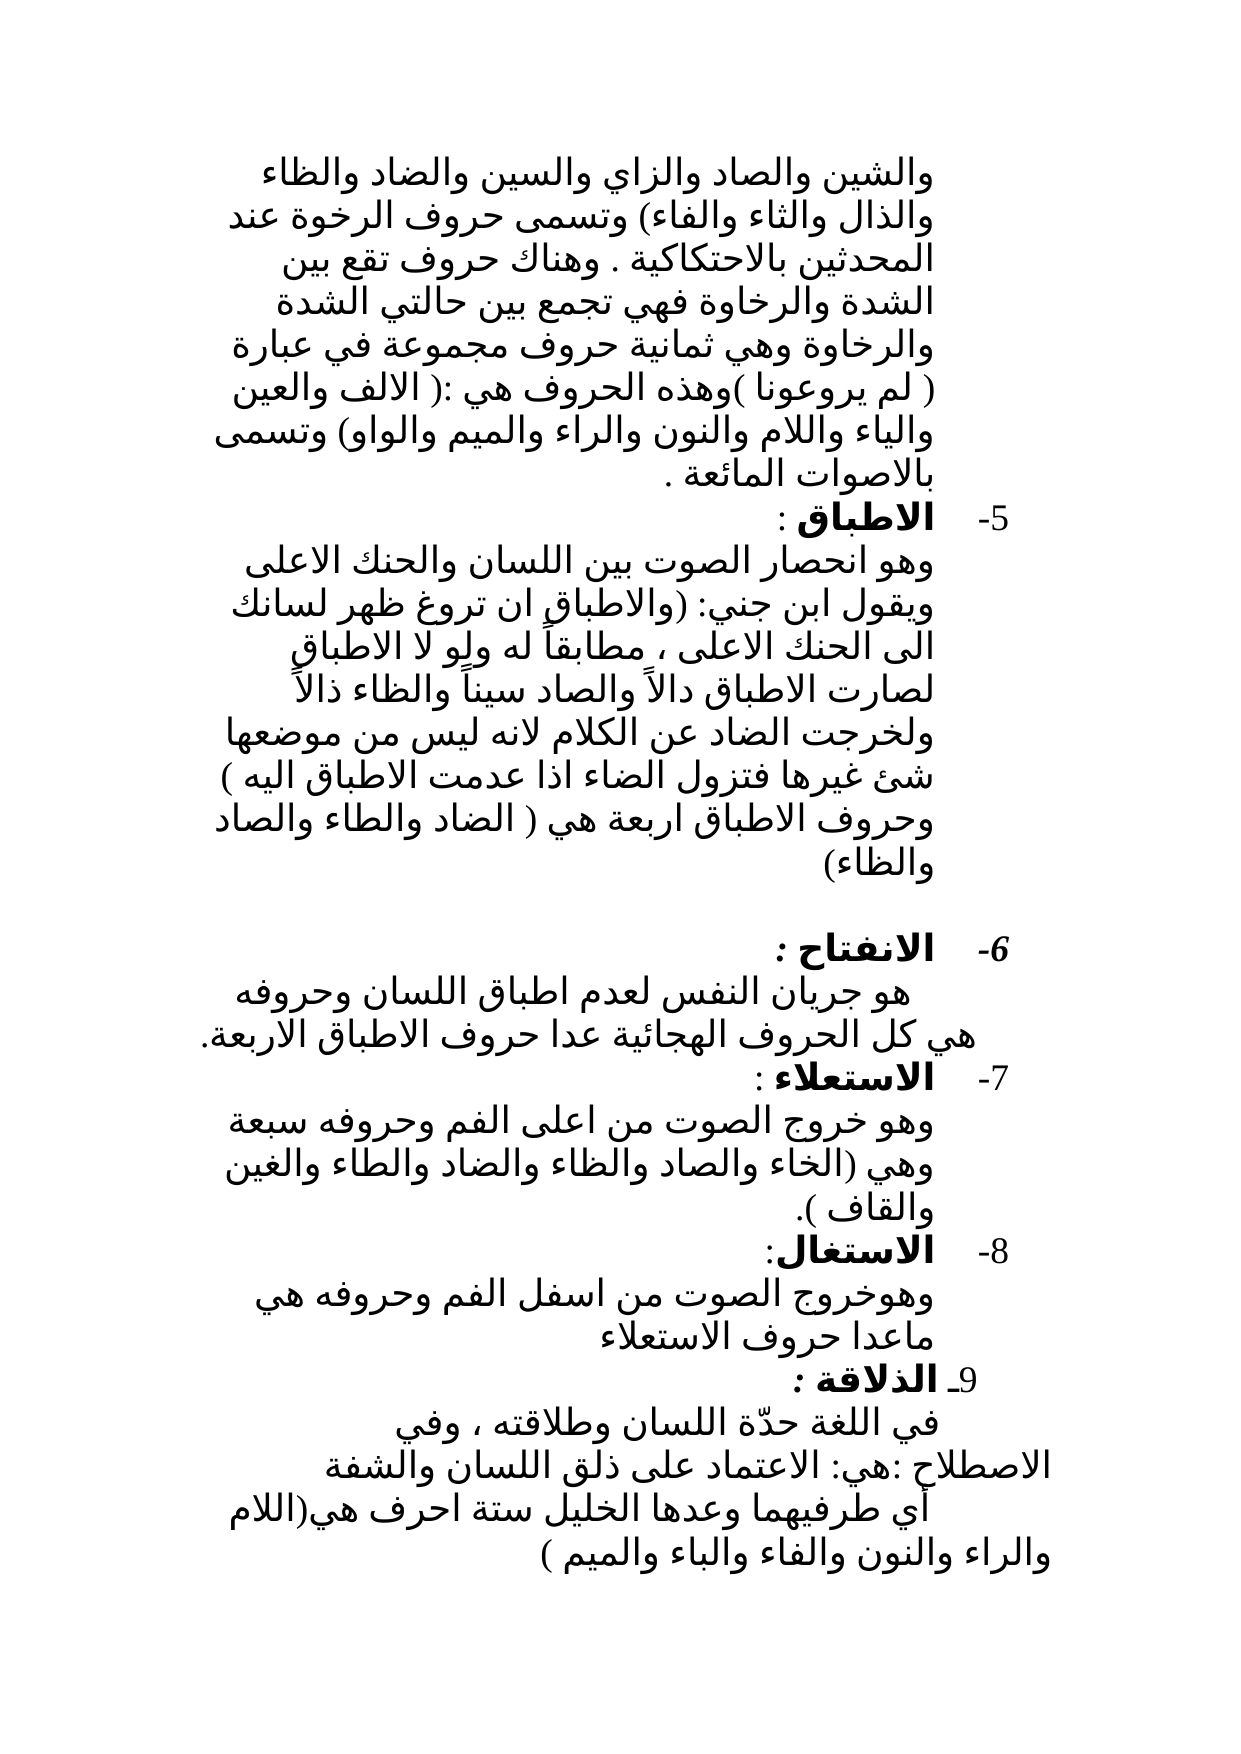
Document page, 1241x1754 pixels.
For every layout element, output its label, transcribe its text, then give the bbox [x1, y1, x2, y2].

text وهو انحصار الصوت بين اللسان والحنك الاعلى ويقول ابن جني: (والاطباق ان تروغ ظهر لسانك الى الحنك الاعلى ، مطابقاً له ولو لا الاطباق لصارت الاطباق دالاً والصاد سيناً والظاء ذالاً ولخرجت الضاد عن الكلام لانه ليس من موضعها شئ غيرها فتزول الضاء اذا عدمت الاطباق اليه ) وحروف الاطباق اربعة هي ( الضاد والطاء والصاد والظاء) [187, 538, 936, 883]
text وهوخروج الصوت من اسفل الفم وحروفه هي ماعدا حروف الاستعلاء [187, 1271, 936, 1357]
text هو جريان النفس لعدم اطباق اللسان وحروفه هي كل الحروف الهجائية عدا حروف الاطباق الاربعة. [187, 969, 978, 1056]
text وهو خروج الصوت من اعلى الفم وحروفه سبعة وهي (الخاء والصاد والظاء والضاد والطاء والغين والقاف ). [187, 1099, 936, 1228]
list الاطباق : [187, 495, 978, 538]
text في اللغة حدّة اللسان وطلاقته ، وفي الاصطلاح :هي: الاعتماد على ذلق اللسان والشفة [187, 1401, 1053, 1487]
list الانفتاح : [187, 926, 978, 969]
text 9ـ الذلاقة : [187, 1357, 1053, 1401]
text أي طرفيهما وعدها الخليل ستة احرف هي(اللام والراء والنون والفاء والباء والميم ) [187, 1487, 1053, 1573]
list الاستعلاء : [187, 1056, 978, 1099]
list الاستغال: [187, 1228, 978, 1271]
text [187, 150, 936, 495]
